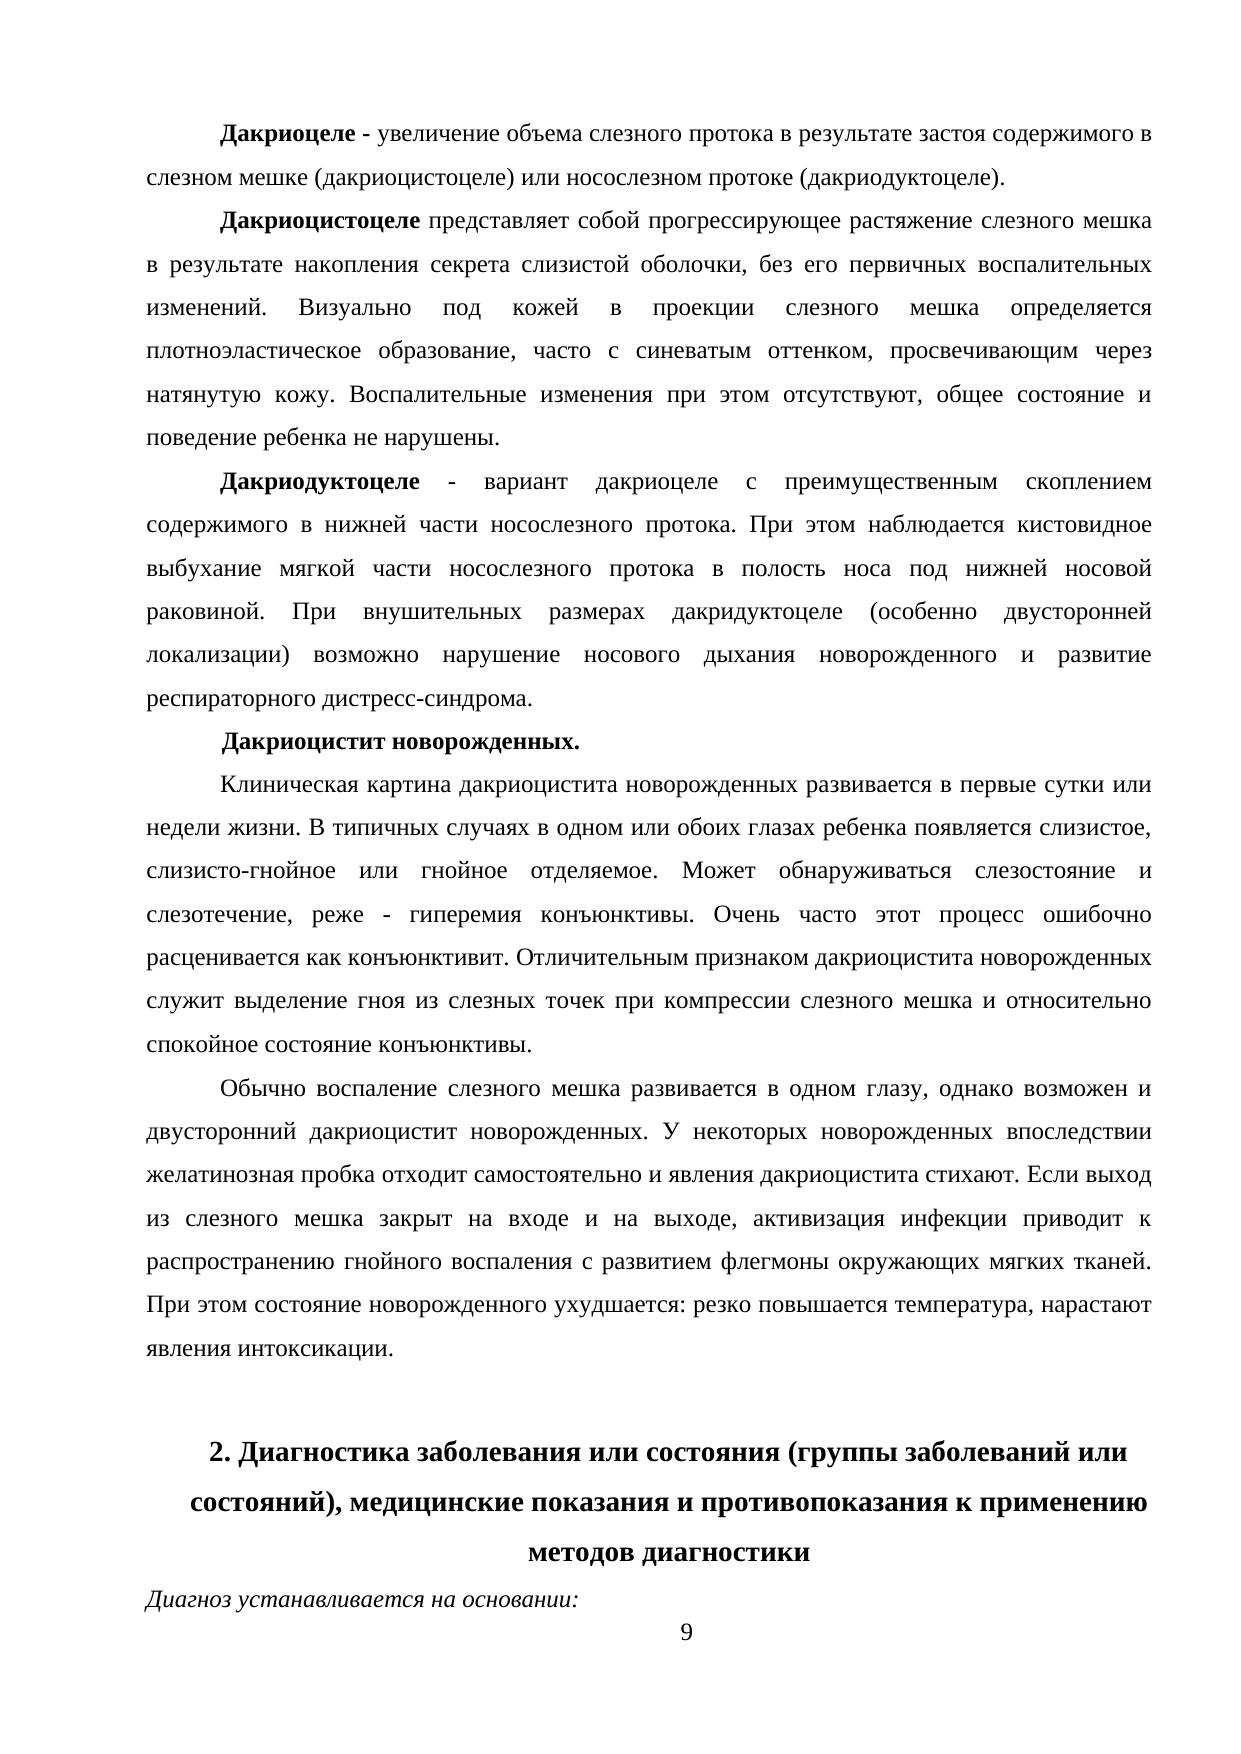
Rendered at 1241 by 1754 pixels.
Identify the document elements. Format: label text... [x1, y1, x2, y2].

text Дакриоцистит новорожденных. [222, 726, 1153, 755]
text Диагноз устанавливается на основании: [146, 1584, 1153, 1612]
subtitle 2. Диагностика заболевания или состояния (группы заболеваний или состояний), медицинские показания и противопоказания к применению методов диагностики [149, 1434, 1187, 1567]
text Дакриодуктоцеле - вариант дакриоцеле с преимущественным скоплением содержимого в нижней части носослезного протока. При этом наблюдается кистовидное выбухание мягкой части носослезного протока в полость носа под нижней носовой раковиной. При внушительных размерах дакридуктоцеле (особенно двусторонней локализации) возможно нарушение носового дыхания новорожденного и развитие респираторного дистресс-синдрома. [146, 466, 1153, 711]
text Клиническая картина дакриоцистита новорожденных развивается в первые сутки или недели жизни. В типичных случаях в одном или обоих глазах ребенка появляется слизистое, слизисто-гнойное или гнойное отделяемое. Может обнаруживаться слезостояние и слезотечение, реже - гиперемия конъюнктивы. Очень часто этот процесс ошибочно расценивается как конъюнктивит. Отличительным признаком дакриоцистита новорожденных служит выделение гноя из слезных точек при компрессии слезного мешка и относительно спокойное состояние конъюнктивы. [146, 769, 1153, 1058]
text Обычно воспаление слезного мешка развивается в одном глазу, однако возможен и двусторонний дакриоцистит новорожденных. У некоторых новорожденных впоследствии желатинозная пробка отходит самостоятельно и явления дакриоцистита стихают. Если выход из слезного мешка закрыт на входе и на выходе, активизация инфекции приводит к распространению гнойного воспаления с развитием флегмоны окружающих мягких тканей. При этом состояние новорожденного ухудшается: резко повышается температура, нарастают явления интоксикации. [146, 1073, 1153, 1361]
text Дакриоцеле - увеличение объема слезного протока в результате застоя содержимого в слезном мешке (дакриоцистоцеле) или носослезном протоке (дакриодуктоцеле). [146, 118, 1153, 191]
text Дакриоцистоцеле представляет собой прогрессирующее растяжение слезного мешка в результате накопления секрета слизистой оболочки, без его первичных воспалительных изменений. Визуально под кожей в проекции слезного мешка определяется плотноэластическое образование, часто с синеватым оттенком, просвечивающим через натянутую кожу. Воспалительные изменения при этом отсутствуют, общее состояние и поведение ребенка не нарушены. [146, 206, 1153, 451]
